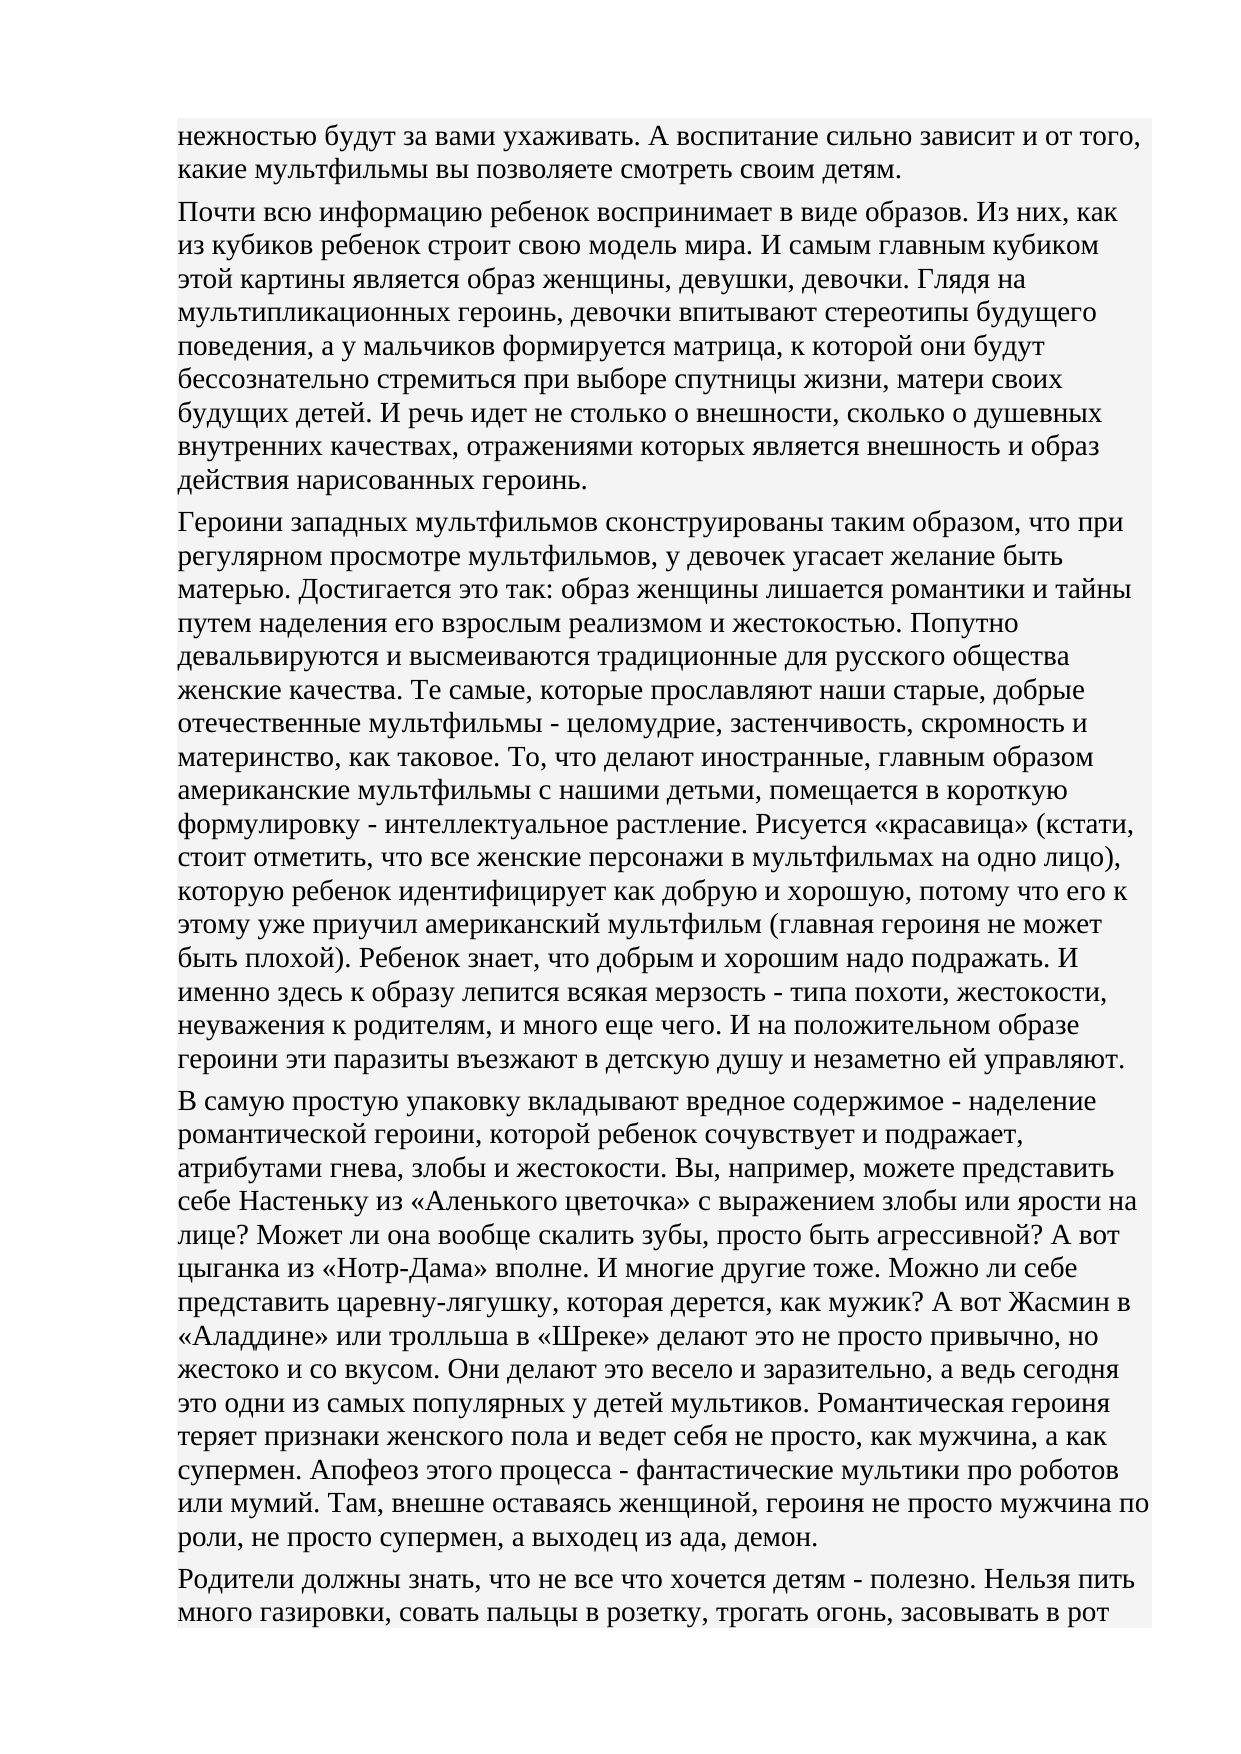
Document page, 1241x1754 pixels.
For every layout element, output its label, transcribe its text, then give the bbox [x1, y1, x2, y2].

text В самую простую упаковку вкладывают вредное содержимое - наделение романтической героини, которой ребенок сочувствует и подражает, атрибутами гнева, злобы и жестокости. Вы, например, можете представить себе Настеньку из «Аленького цветочка» с выражением злобы или ярости на лице? Может ли она вообще скалить зубы, просто быть агрессивной? А вот цыганка из «Нотр-Дама» вполне. И многие другие тоже. Можно ли себе представить царевну-лягушку, которая дерется, как мужик? А вот Жасмин в «Аладдине» или тролльша в «Шреке» делают это не просто привычно, но жестоко и со вкусом. Они делают это весело и заразительно, а ведь сегодня это одни из самых популярных у детей мультиков. Романтическая героиня теряет признаки женского пола и ведет себя не просто, как мужчина, а как супермен. Апофеоз этого процесса - фантастические мультики про роботов или мумий. Там, внешне оставаясь женщиной, героиня не просто мужчина по роли, не просто супермен, а выходец из ада, демон. [177, 1083, 1152, 1552]
text Героини западных мультфильмов сконструированы таким образом, что при регулярном просмотре мультфильмов, у девочек угасает желание быть матерью. Достигается это так: образ женщины лишается романтики и тайны путем наделения его взрослым реализмом и жестокостью. Попутно девальвируются и высмеиваются традиционные для русского общества женские качества. Те самые, которые прославляют наши старые, добрые отечественные мультфильмы - целомудрие, застенчивость, скромность и материнство, как таковое. То, что делают иностранные, главным образом американские мультфильмы с нашими детьми, помещается в короткую формулировку - интеллектуальное растление. Рисуется «красавица» (кстати, стоит отметить, что все женские персонажи в мультфильмах на одно лицо), которую ребенок идентифицирует как добрую и хорошую, потому что его к этому уже приучил американский мультфильм (главная героиня не может быть плохой). Ребенок знает, что добрым и хорошим надо подражать. И именно здесь к образу лепится всякая мерзость - типа похоти, жестокости, неуважения к родителям, и много еще чего. И на положительном образе героини эти паразиты въезжают в детскую душу и незаметно ей управляют. [177, 504, 1152, 1074]
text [177, 1561, 1152, 1628]
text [177, 118, 1152, 185]
text Почти всю информацию ребенок воспринимает в виде образов. Из них, как из кубиков ребенок строит свою модель мира. И самым главным кубиком этой картины является образ женщины, девушки, девочки. Глядя на мультипликационных героинь, девочки впитывают стереотипы будущего поведения, а у мальчиков формируется матрица, к которой они будут бессознательно стремиться при выборе спутницы жизни, матери своих будущих детей. И речь идет не столько о внешности, сколько о душевных внутренних качествах, отражениями которых является внешность и образ действия нарисованных героинь. [177, 194, 1152, 496]
